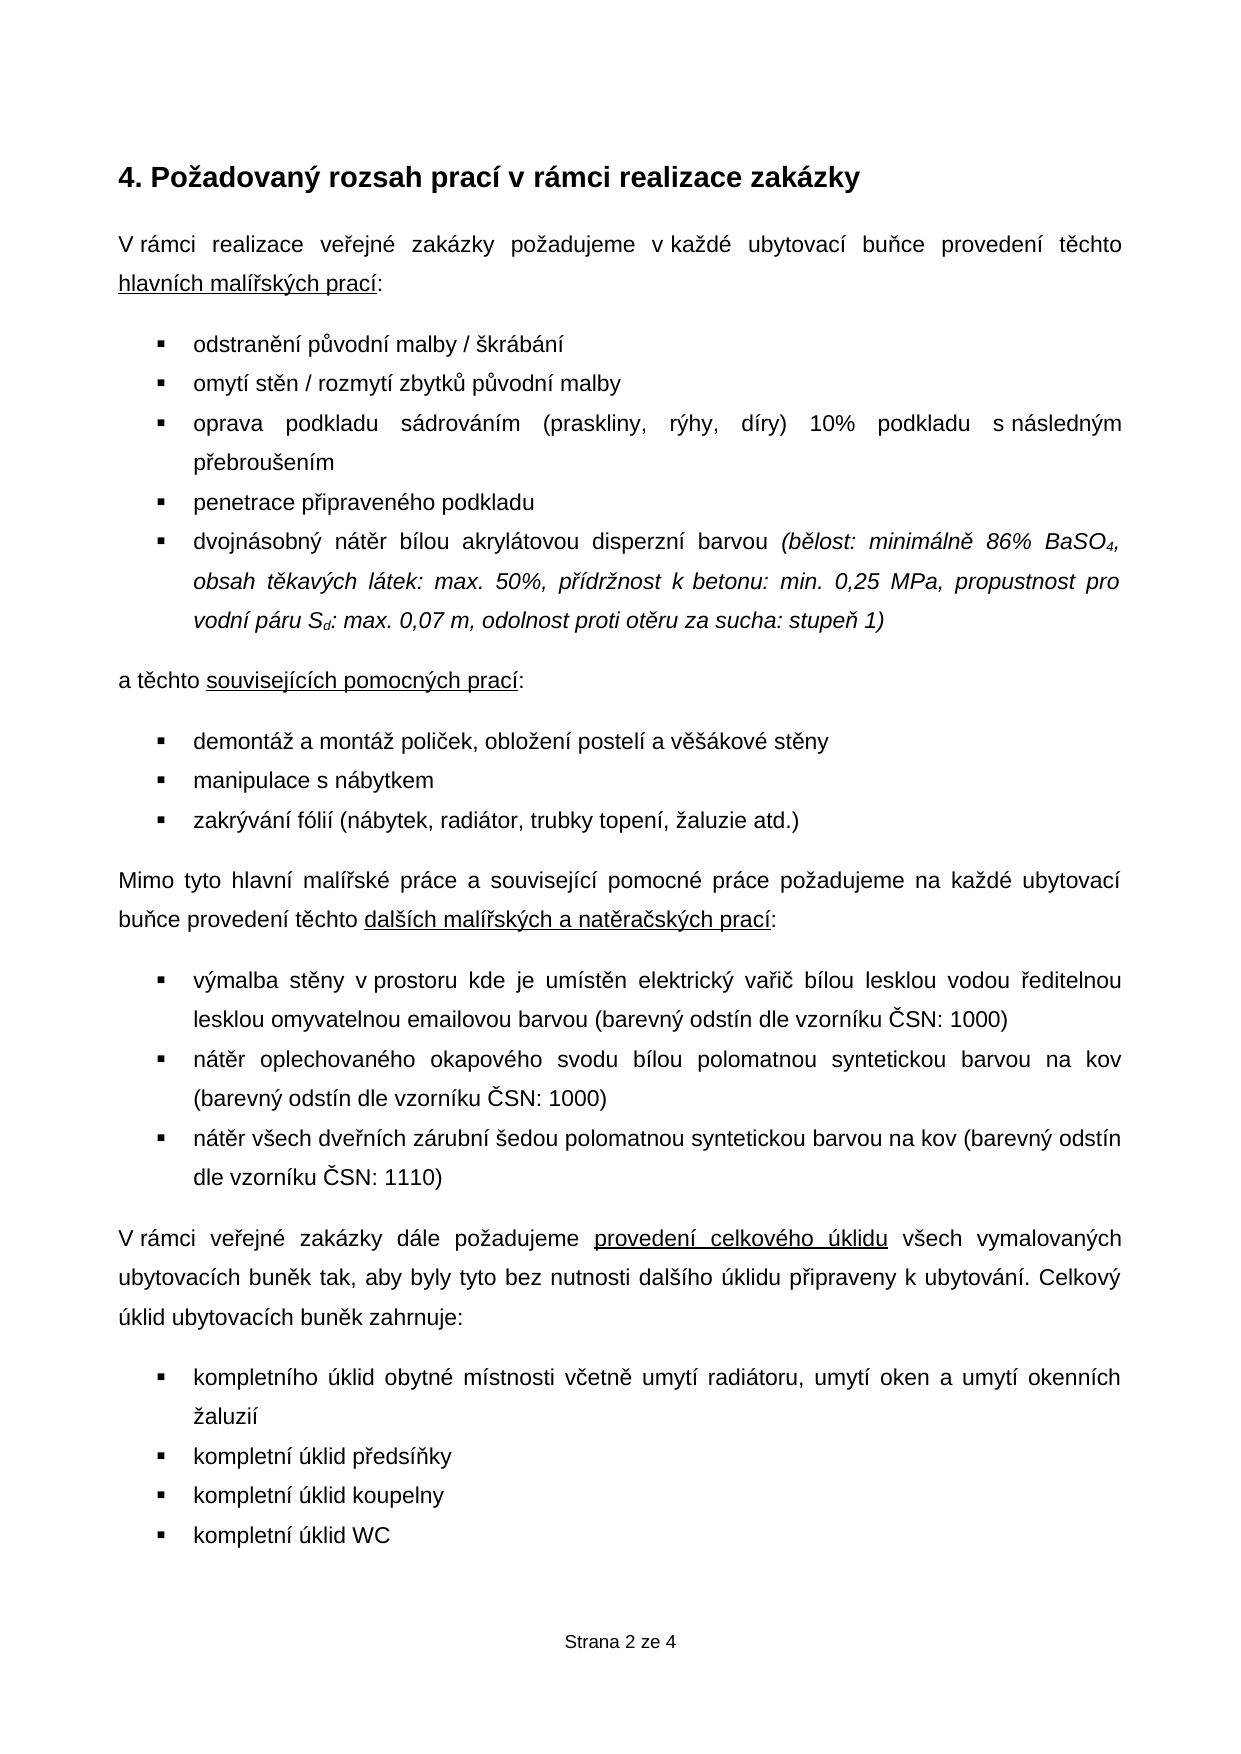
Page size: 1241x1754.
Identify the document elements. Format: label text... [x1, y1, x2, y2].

list výmalba stěny v prostoru kde je umístěn elektrický vařič bílou lesklou vodou ředitelnou lesklou omyvatelnou emailovou barvou (barevný odstín dle vzorníku ČSN: 1000) [156, 967, 1122, 1033]
list dvojnásobný nátěr bílou akrylátovou disperzní barvou (bělost: minimálně 86% BaSO4, obsah těkavých látek: max. 50%, přídržnost k betonu: min. 0,25 MPa, propustnost pro vodní páru Sd: max. 0,07 m, odolnost proti otěru za sucha: stupeň 1) [156, 528, 1122, 633]
list kompletní úklid koupelny [156, 1482, 1122, 1508]
list kompletní úklid WC [156, 1522, 1122, 1548]
list zakrývání fólií (nábytek, radiátor, trubky topení, žaluzie atd.) [156, 807, 1122, 833]
list kompletního úklid obytné místnosti včetně umytí radiátoru, umytí oken a umytí okenních žaluzií [156, 1364, 1122, 1429]
list nátěr všech dveřních zárubní šedou polomatnou syntetickou barvou na kov (barevný odstín dle vzorníku ČSN: 1110) [156, 1125, 1122, 1191]
text V rámci realizace veřejné zakázky požadujeme v každé ubytovací buňce provedení těchto hlavních malířských prací: [118, 231, 1122, 297]
text a těchto souvisejících pomocných prací: [118, 667, 1122, 694]
list kompletní úklid předsíňky [156, 1443, 1122, 1469]
list oprava podkladu sádrováním (praskliny, rýhy, díry) 10% podkladu s následným přebroušením [156, 410, 1122, 476]
list demontáž a montáž poliček, obložení postelí a věšákové stěny [156, 728, 1122, 754]
text V rámci veřejné zakázky dále požadujeme provedení celkového úklidu všech vymalovaných ubytovacích buněk tak, aby byly tyto bez nutnosti dalšího úklidu připraveny k ubytování. Celkový úklid ubytovacích buněk zahrnuje: [118, 1224, 1122, 1330]
list penetrace připraveného podkladu [156, 489, 1122, 515]
list manipulace s nábytkem [156, 767, 1122, 793]
list omytí stěn / rozmytí zbytků původní malby [156, 370, 1122, 397]
text 4. Požadovaný rozsah prací v rámci realizace zakázky [118, 160, 1122, 193]
list odstranění původní malby / škrábání [156, 331, 1122, 357]
text Mimo tyto hlavní malířské práce a související pomocné práce požadujeme na každé ubytovací buňce provedení těchto dalších malířských a natěračských prací: [118, 867, 1122, 933]
list nátěr oplechovaného okapového svodu bílou polomatnou syntetickou barvou na kov (barevný odstín dle vzorníku ČSN: 1000) [156, 1046, 1122, 1112]
